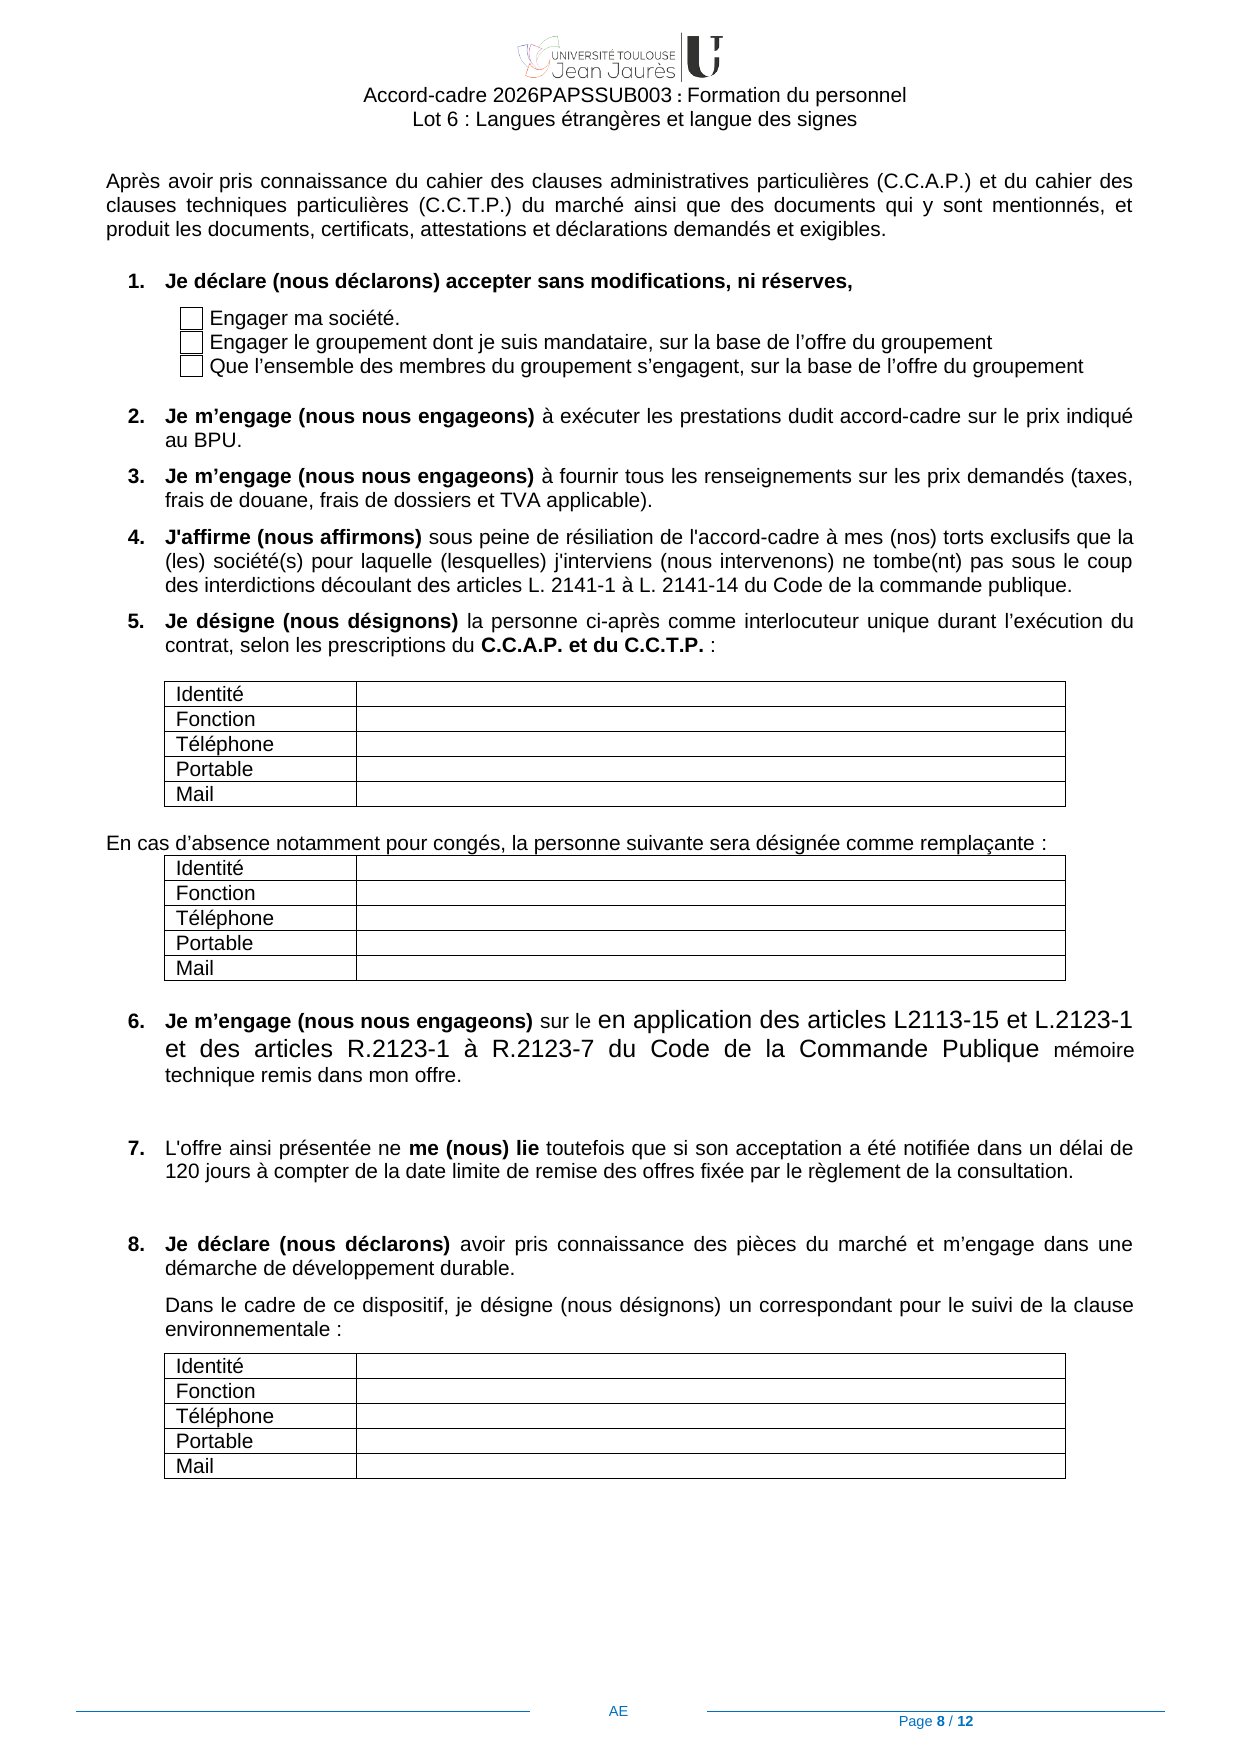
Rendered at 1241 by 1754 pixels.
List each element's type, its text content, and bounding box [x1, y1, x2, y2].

table_cell [357, 1404, 1065, 1428]
table_header Identité [165, 682, 356, 706]
list J'affirme (nous affirmons) sous peine de résiliation de l'accord-cadre à mes (nos) torts exclusifs que la (les) société(s) pour laquelle (lesquelles) j'interviens (nous intervenons) ne tombe(nt) pas sous le coup des interdictions découlant des articles L. 2141-1 à L. 2141-14 du Code de la commande publique. [128, 525, 1134, 597]
table_cell Mail [165, 956, 356, 980]
table_header [357, 856, 1065, 880]
table_cell Portable [165, 757, 356, 781]
table_cell Fonction [165, 707, 356, 731]
table_header Identité [165, 1354, 356, 1378]
text Dans le cadre de ce dispositif, je désigne (nous désignons) un correspondant pour le suivi de la clause environnementale : [165, 1293, 1134, 1341]
list Je m’engage (nous nous engageons) à exécuter les prestations dudit accord-cadre sur le prix indiqué au BPU. [128, 404, 1134, 452]
table_cell Mail [165, 1454, 356, 1478]
table_cell Téléphone [165, 906, 356, 930]
table_cell [357, 707, 1065, 731]
list Je désigne (nous désignons) la personne ci-après comme interlocuteur unique durant l’exécution du contrat, selon les prescriptions du C.C.A.P. et du C.C.T.P. : [127, 609, 1134, 657]
list Je m’engage (nous nous engageons) sur le en application des articles L2113-15 et L.2123-1 et des articles R.2123-1 à R.2123-7 du Code de la Commande Publique mémoire technique remis dans mon offre. [128, 1005, 1134, 1086]
text Que l’ensemble des membres du groupement s’engagent, sur la base de l’offre du groupement [106, 354, 1134, 378]
text Engager ma société. [106, 306, 1134, 330]
table_cell Mail [165, 782, 356, 806]
table_cell [357, 732, 1065, 756]
table_cell Portable [165, 1429, 356, 1453]
list L'offre ainsi présentée ne me (nous) lie toutefois que si son acceptation a été notifiée dans un délai de 120 jours à compter de la date limite de remise des offres fixée par le règlement de la consultation. [128, 1135, 1134, 1183]
table_cell [357, 956, 1065, 980]
table_cell [357, 1379, 1065, 1403]
table_cell Fonction [165, 881, 356, 905]
text Engager le groupement dont je suis mandataire, sur la base de l’offre du groupement [106, 330, 1134, 354]
table_cell [357, 931, 1065, 955]
text En cas d’absence notamment pour congés, la personne suivante sera désignée comme remplaçante : [106, 831, 1134, 855]
table_cell [357, 757, 1065, 781]
table_header [357, 682, 1065, 706]
table_cell Téléphone [165, 1404, 356, 1428]
table_cell [357, 906, 1065, 930]
text Après avoir pris connaissance du cahier des clauses administratives particulières (C.C.A.P.) et du cahier des clauses techniques particulières (C.C.T.P.) du marché ainsi que des documents qui y sont mentionnés, et produit les documents, certificats, attestations et déclarations demandés et exigibles. [106, 169, 1134, 241]
table_cell [357, 881, 1065, 905]
table_cell [357, 782, 1065, 806]
table_cell [357, 1454, 1065, 1478]
list Je m’engage (nous nous engageons) à fournir tous les renseignements sur les prix demandés (taxes, frais de douane, frais de dossiers et TVA applicable). [128, 464, 1134, 512]
table_cell Fonction [165, 1379, 356, 1403]
table_header [357, 1354, 1065, 1378]
table_cell Téléphone [165, 732, 356, 756]
table_header Identité [165, 856, 356, 880]
table_cell Portable [165, 931, 356, 955]
table_cell [357, 1429, 1065, 1453]
list Je déclare (nous déclarons) accepter sans modifications, ni réserves, [128, 269, 1134, 293]
list Je déclare (nous déclarons) avoir pris connaissance des pièces du marché et m’engage dans une démarche de développement durable. [128, 1232, 1134, 1280]
picture [515, 29, 726, 83]
